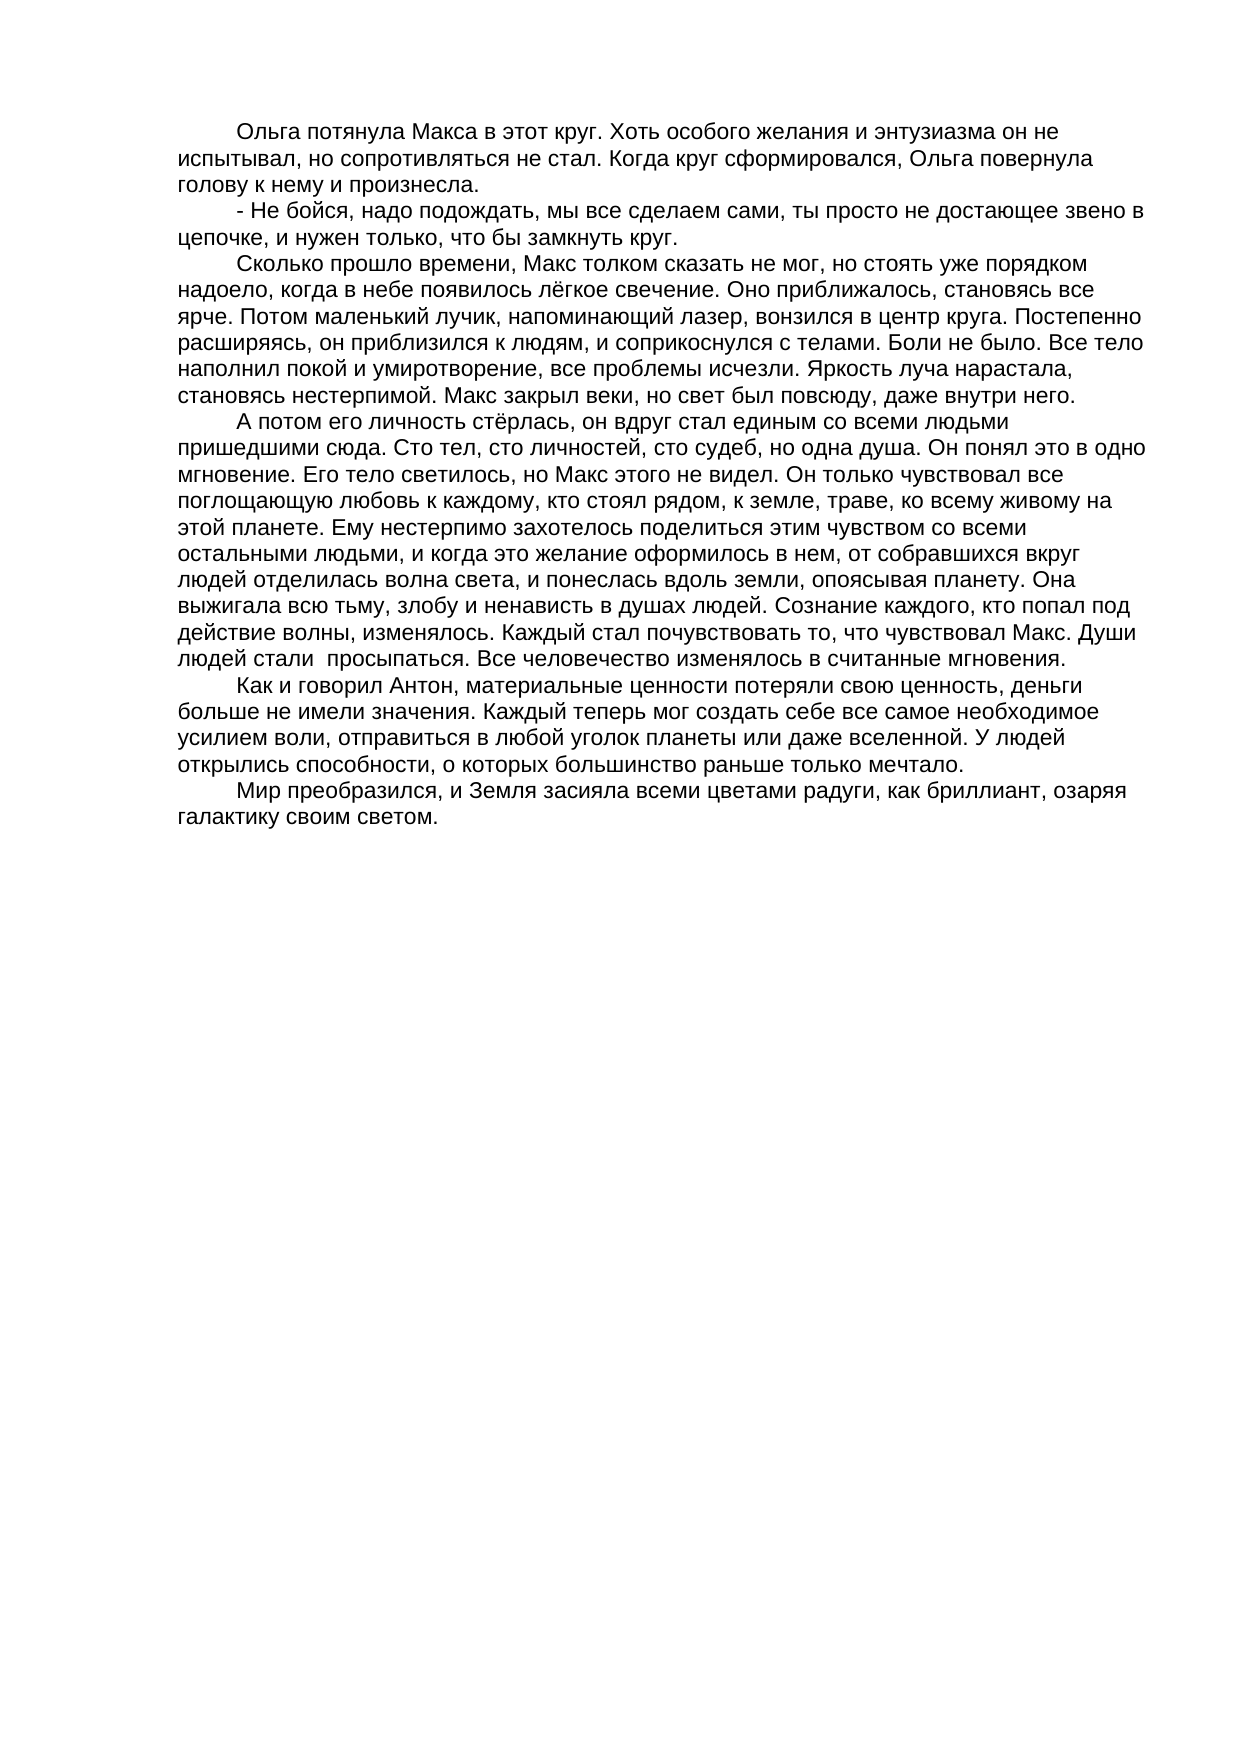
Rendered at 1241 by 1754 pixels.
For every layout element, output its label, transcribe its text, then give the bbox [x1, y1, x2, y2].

text Сколько прошло времени, Макс толком сказать не мог, но стоять уже порядком надоело, когда в небе появилось лёгкое свечение. Оно приближалось, становясь все ярче. Потом маленький лучик, напоминающий лазер, вонзился в центр круга. Постепенно расширяясь, он приблизился к людям, и соприкоснулся с телами. Боли не было. Все тело наполнил покой и умиротворение, все проблемы исчезли. Яркость луча нарастала, становясь нестерпимой. Макс закрыл веки, но свет был повсюду, даже внутри него. [177, 250, 1152, 408]
text Ольга потянула Макса в этот круг. Хоть особого желания и энтузиазма он не испытывал, но сопротивляться не стал. Когда круг сформировался, Ольга повернула голову к нему и произнесла. [177, 118, 1152, 197]
text Мир преобразился, и Земля засияла всеми цветами радуги, как бриллиант, озаряя галактику своим светом. [177, 777, 1152, 830]
text - Не бойся, надо подождать, мы все сделаем сами, ты просто не достающее звено в цепочке, и нужен только, что бы замкнуть круг. [177, 197, 1152, 250]
text А потом его личность стёрлась, он вдруг стал единым со всеми людьми пришедшими сюда. Сто тел, сто личностей, сто судеб, но одна душа. Он понял это в одно мгновение. Его тело светилось, но Макс этого не видел. Он только чувствовал все поглощающую любовь к каждому, кто стоял рядом, к земле, траве, ко всему живому на этой планете. Ему нестерпимо захотелось поделиться этим чувством со всеми остальными людьми, и когда это желание оформилось в нем, от собравшихся вкруг людей отделилась волна света, и понеслась вдоль земли, опоясывая планету. Она выжигала всю тьму, злобу и ненависть в душах людей. Сознание каждого, кто попал под действие волны, изменялось. Каждый стал почувствовать то, что чувствовал Макс. Души людей стали просыпаться. Все человечество изменялось в считанные мгновения. [177, 408, 1152, 672]
text Как и говорил Антон, материальные ценности потеряли свою ценность, деньги больше не имели значения. Каждый теперь мог создать себе все самое необходимое усилием воли, отправиться в любой уголок планеты или даже вселенной. У людей открылись способности, о которых большинство раньше только мечтало. [177, 672, 1152, 777]
